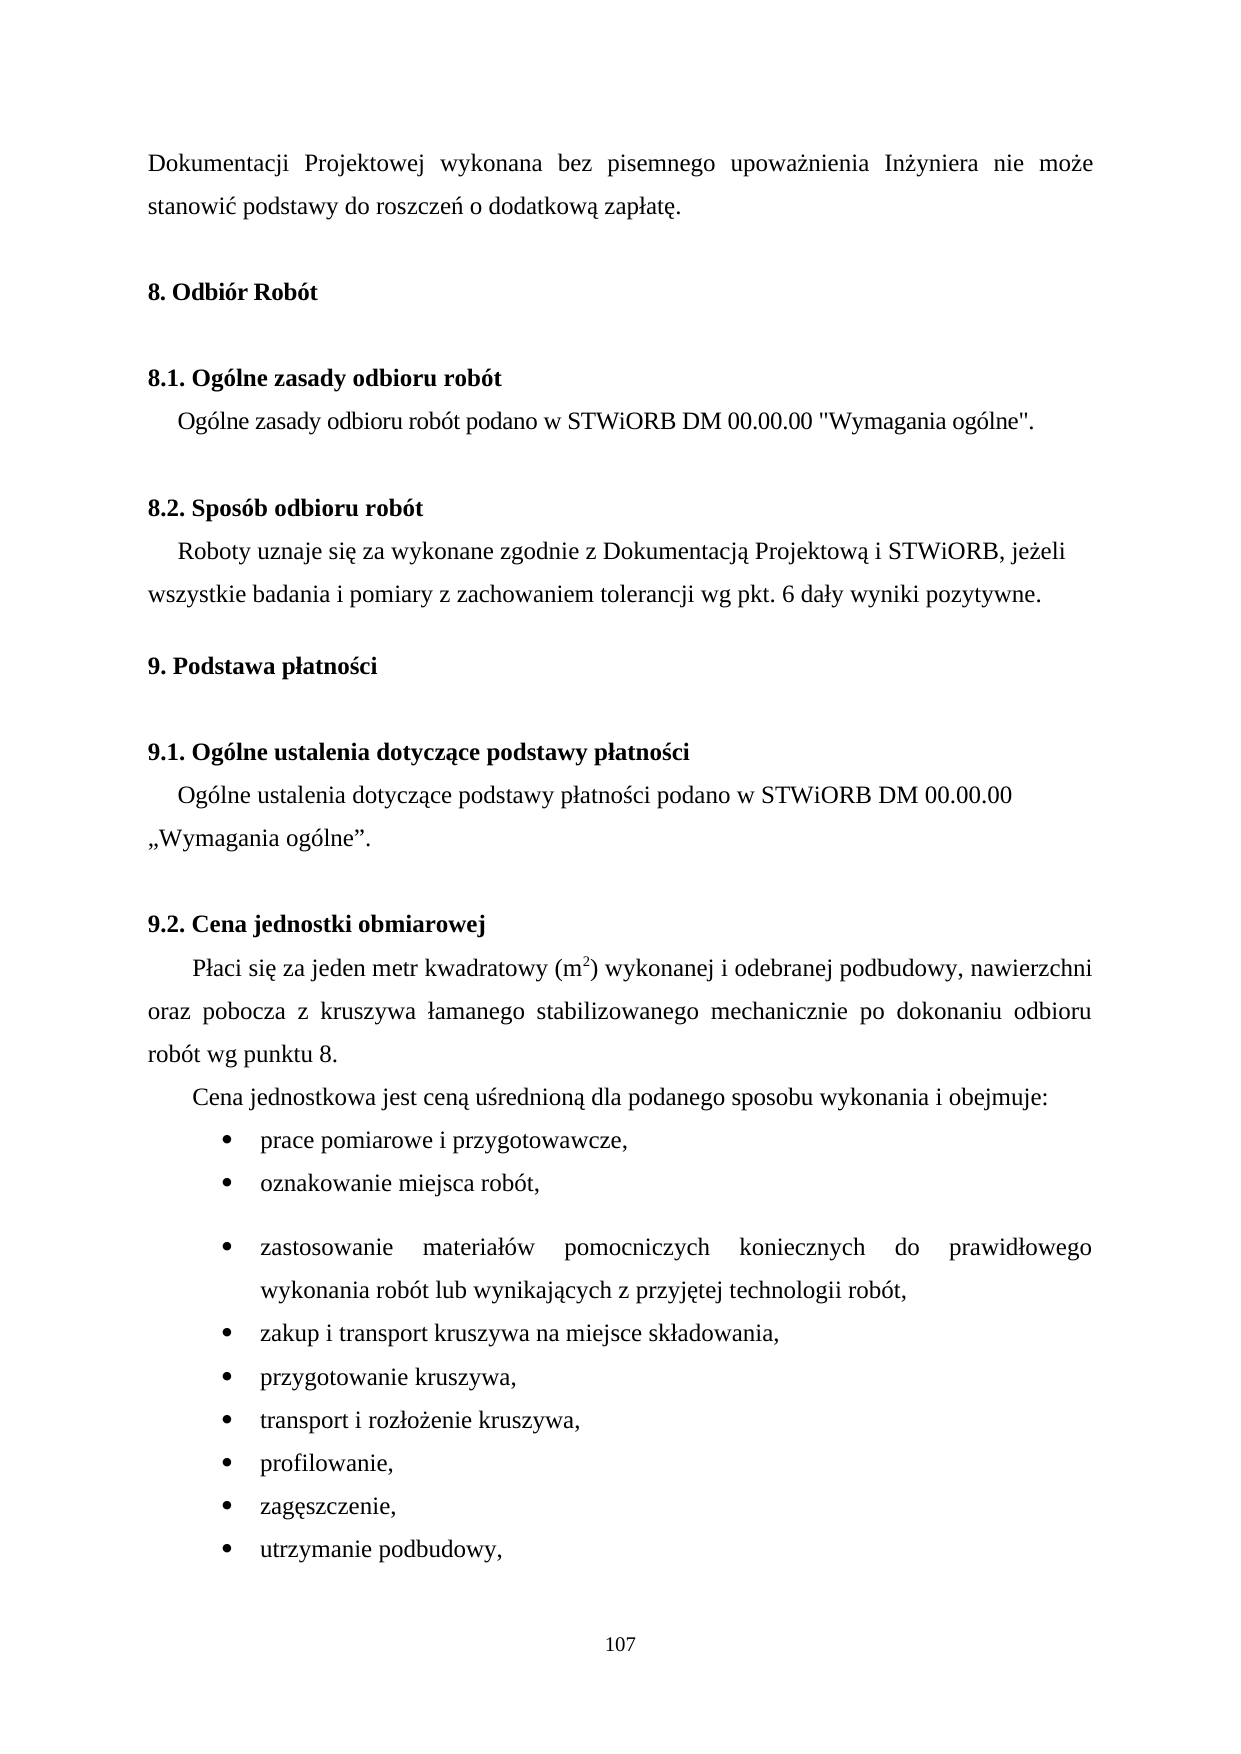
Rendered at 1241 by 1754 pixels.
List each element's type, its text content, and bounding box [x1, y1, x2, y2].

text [148, 148, 1094, 219]
list prace pomiarowe i przygotowawcze, [223, 1125, 1093, 1154]
text 8. Odbiór Robót [148, 277, 1093, 306]
text 9. Podstawa płatności [148, 651, 1093, 679]
text Roboty uznaje się za wykonane zgodnie z Dokumentacją Projektową i STWiORB, jeżeli wszystkie badania i pomiary z zachowaniem tolerancji wg pkt. 6 dały wyniki pozytywne. [148, 536, 1093, 608]
list profilowanie, [223, 1448, 1093, 1477]
text Płaci się za jeden metr kwadratowy (m2) wykonanej i odebranej podbudowy, nawierzchni oraz pobocza z kruszywa łamanego stabilizowanego mechanicznie po dokonaniu odbioru robót wg punktu 8. [148, 953, 1093, 1068]
list zagęszczenie, [223, 1491, 1093, 1520]
text 8.2. Sposób odbioru robót [148, 493, 1093, 521]
list zastosowanie materiałów pomocniczych koniecznych do prawidłowego wykonania robót lub wynikających z przyjętej technologii robót, [223, 1232, 1093, 1304]
text Ogólne zasady odbioru robót podano w STWiORB DM 00.00.00 "Wymagania ogólne". [148, 406, 1093, 435]
list przygotowanie kruszywa, [223, 1362, 1093, 1390]
text 9.2. Cena jednostki obmiarowej [148, 909, 1093, 938]
text 9.1. Ogólne ustalenia dotyczące podstawy płatności [148, 737, 1093, 766]
list zakup i transport kruszywa na miejsce składowania, [223, 1318, 1093, 1347]
list oznakowanie miejsca robót, [223, 1168, 1093, 1197]
text Ogólne ustalenia dotyczące podstawy płatności podano w STWiORB DM 00.00.00 „Wymagania ogólne”. [148, 780, 1094, 852]
text Cena jednostkowa jest ceną uśrednioną dla podanego sposobu wykonania i obejmuje: [148, 1082, 1093, 1111]
list transport i rozłożenie kruszywa, [223, 1405, 1093, 1433]
text 8.1. Ogólne zasady odbioru robót [148, 363, 1093, 392]
list utrzymanie podbudowy, [223, 1534, 1093, 1563]
